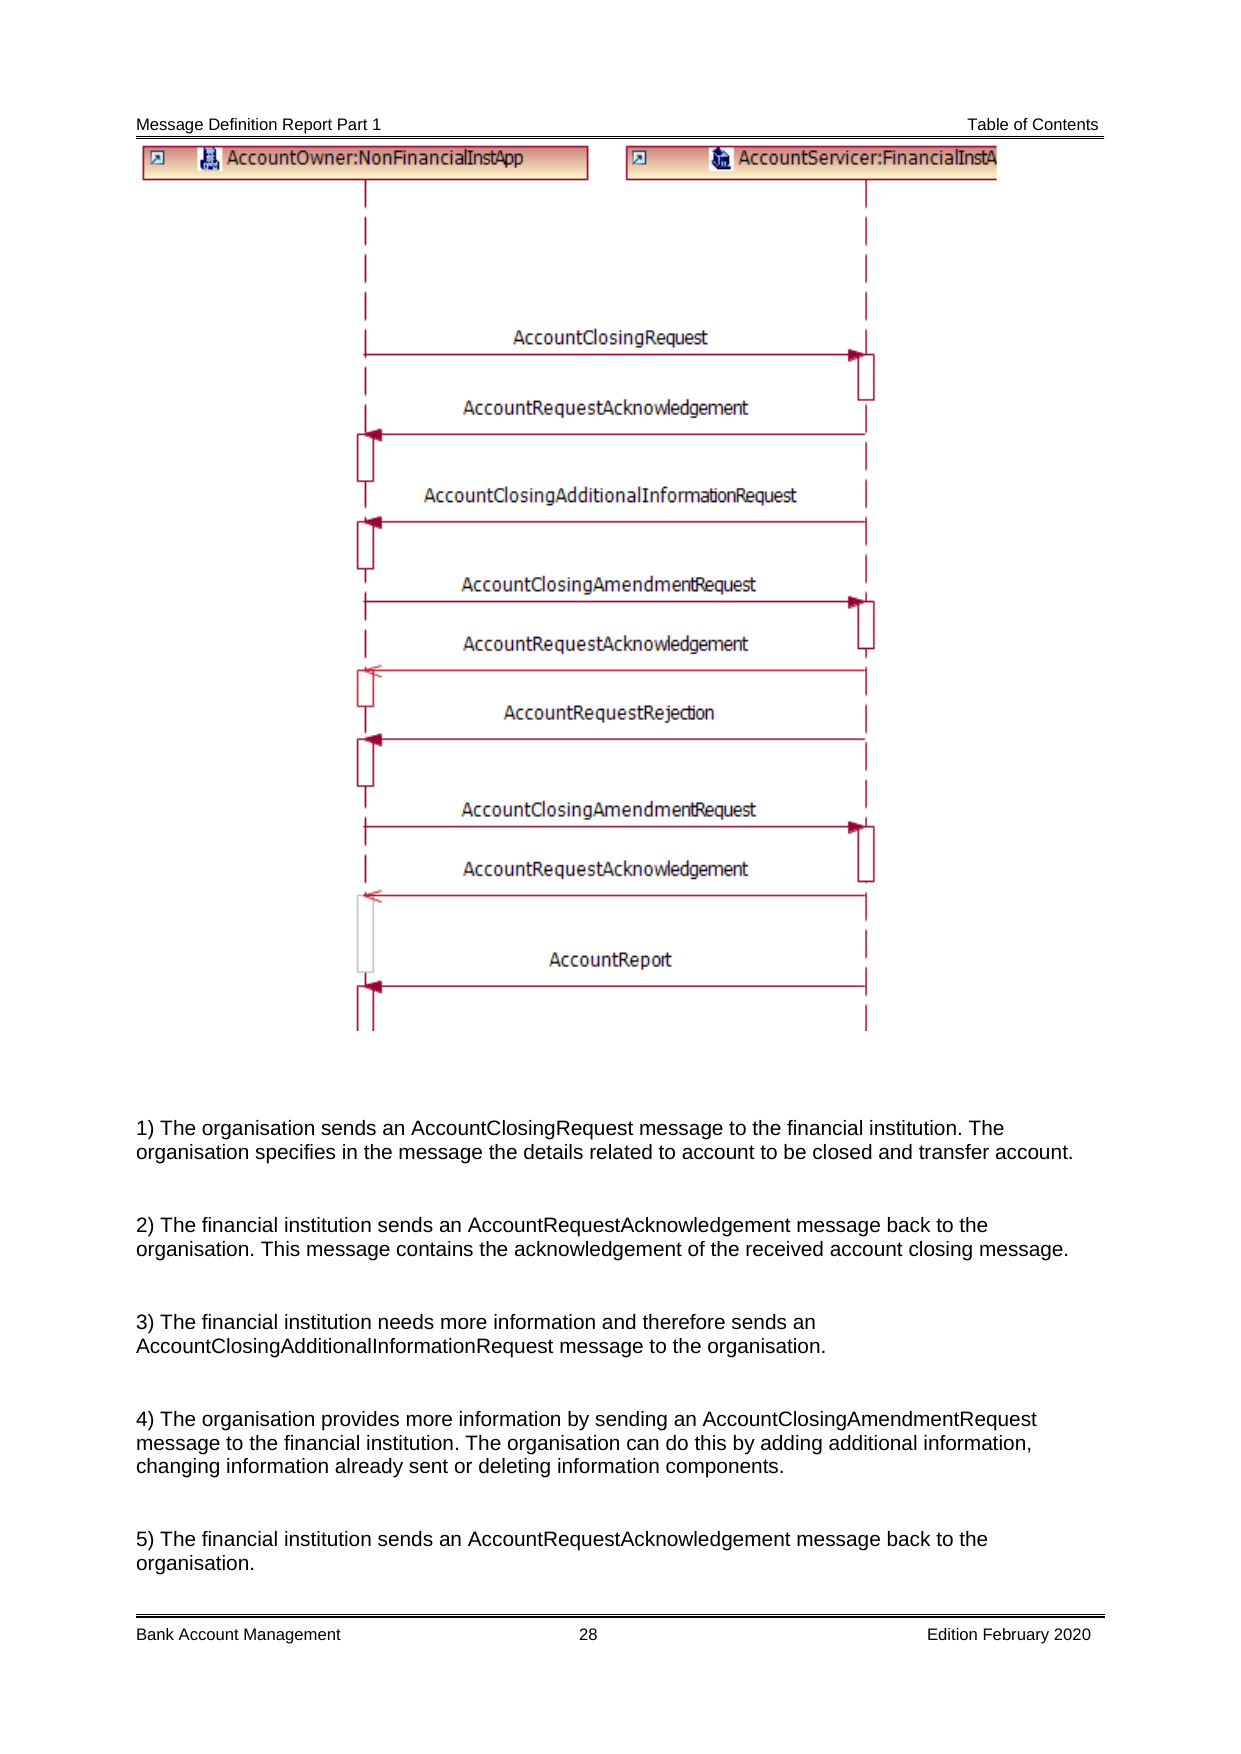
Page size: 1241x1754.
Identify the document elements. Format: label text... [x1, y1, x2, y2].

text 4) The organisation provides more information by sending an AccountClosingAmendmentRequest message to the financial institution. The organisation can do this by adding additional information, changing information already sent or deleting information components. [136, 1406, 1104, 1478]
text 5) The financial institution sends an AccountRequestAcknowledgement message back to the organisation. [136, 1527, 1104, 1575]
text 3) The financial institution needs more information and therefore sends an AccountClosingAdditionalInformationRequest message to the organisation. [136, 1309, 1104, 1357]
picture [135, 143, 997, 1031]
text 2) The financial institution sends an AccountRequestAcknowledgement message back to the organisation. This message contains the acknowledgement of the received account closing message. [136, 1213, 1104, 1261]
text 1) The organisation sends an AccountClosingRequest message to the financial institution. The organisation specifies in the message the details related to account to be closed and transfer account. [136, 1116, 1104, 1164]
